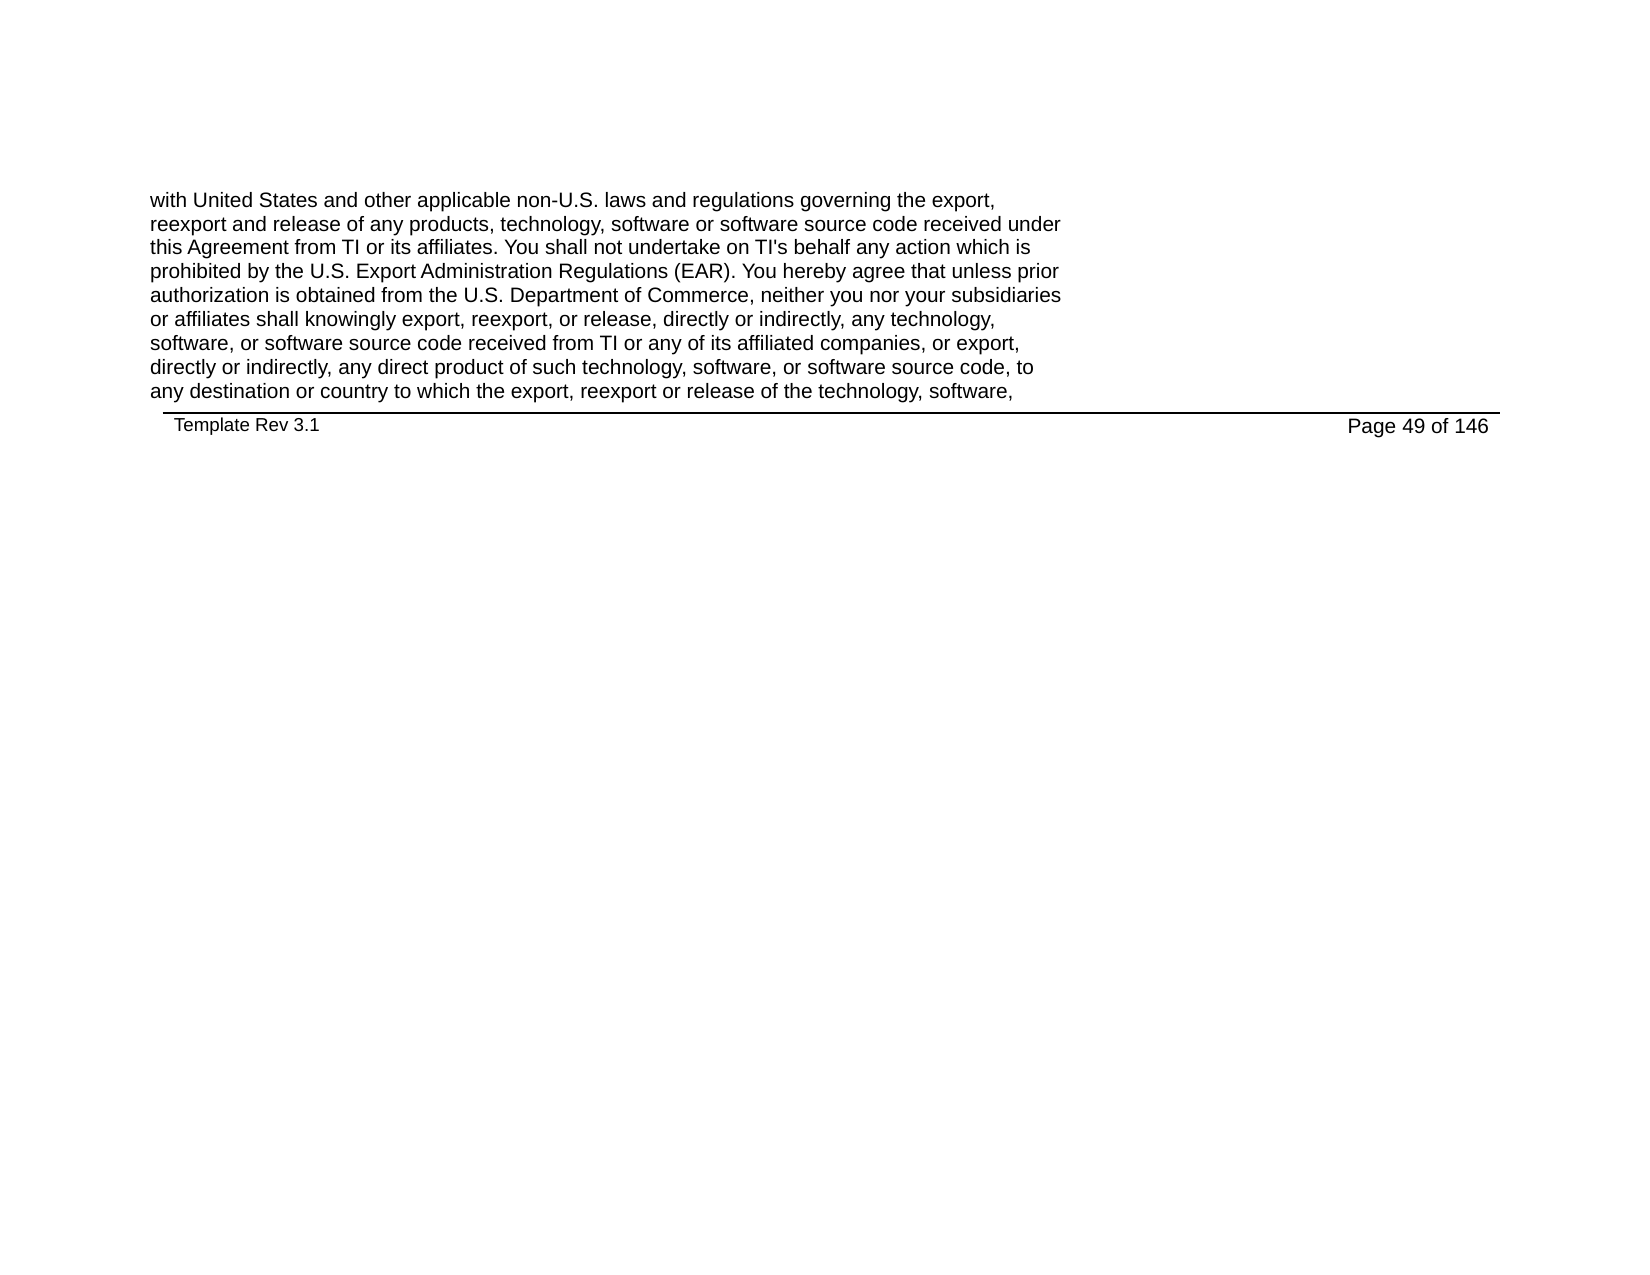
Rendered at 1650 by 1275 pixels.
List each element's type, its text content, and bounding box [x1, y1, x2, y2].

text with United States and other applicable non-U.S. laws and regulations governing the export, [150, 187, 1500, 211]
text this Agreement from TI or its affiliates. You shall not undertake on TI's behalf any action which is [150, 235, 1500, 259]
text directly or indirectly, any direct product of such technology, software, or software source code, to [150, 355, 1500, 379]
text or affiliates shall knowingly export, reexport, or release, directly or indirectly, any technology, [150, 307, 1500, 331]
text authorization is obtained from the U.S. Department of Commerce, neither you nor your subsidiaries [150, 283, 1500, 307]
text software, or software source code received from TI or any of its affiliated companies, or export, [150, 331, 1500, 355]
text prohibited by the U.S. Export Administration Regulations (EAR). You hereby agree that unless prior [150, 259, 1500, 283]
text any destination or country to which the export, reexport or release of the technology, software, [150, 379, 1500, 403]
text reexport and release of any products, technology, software or software source code received under [150, 211, 1500, 235]
